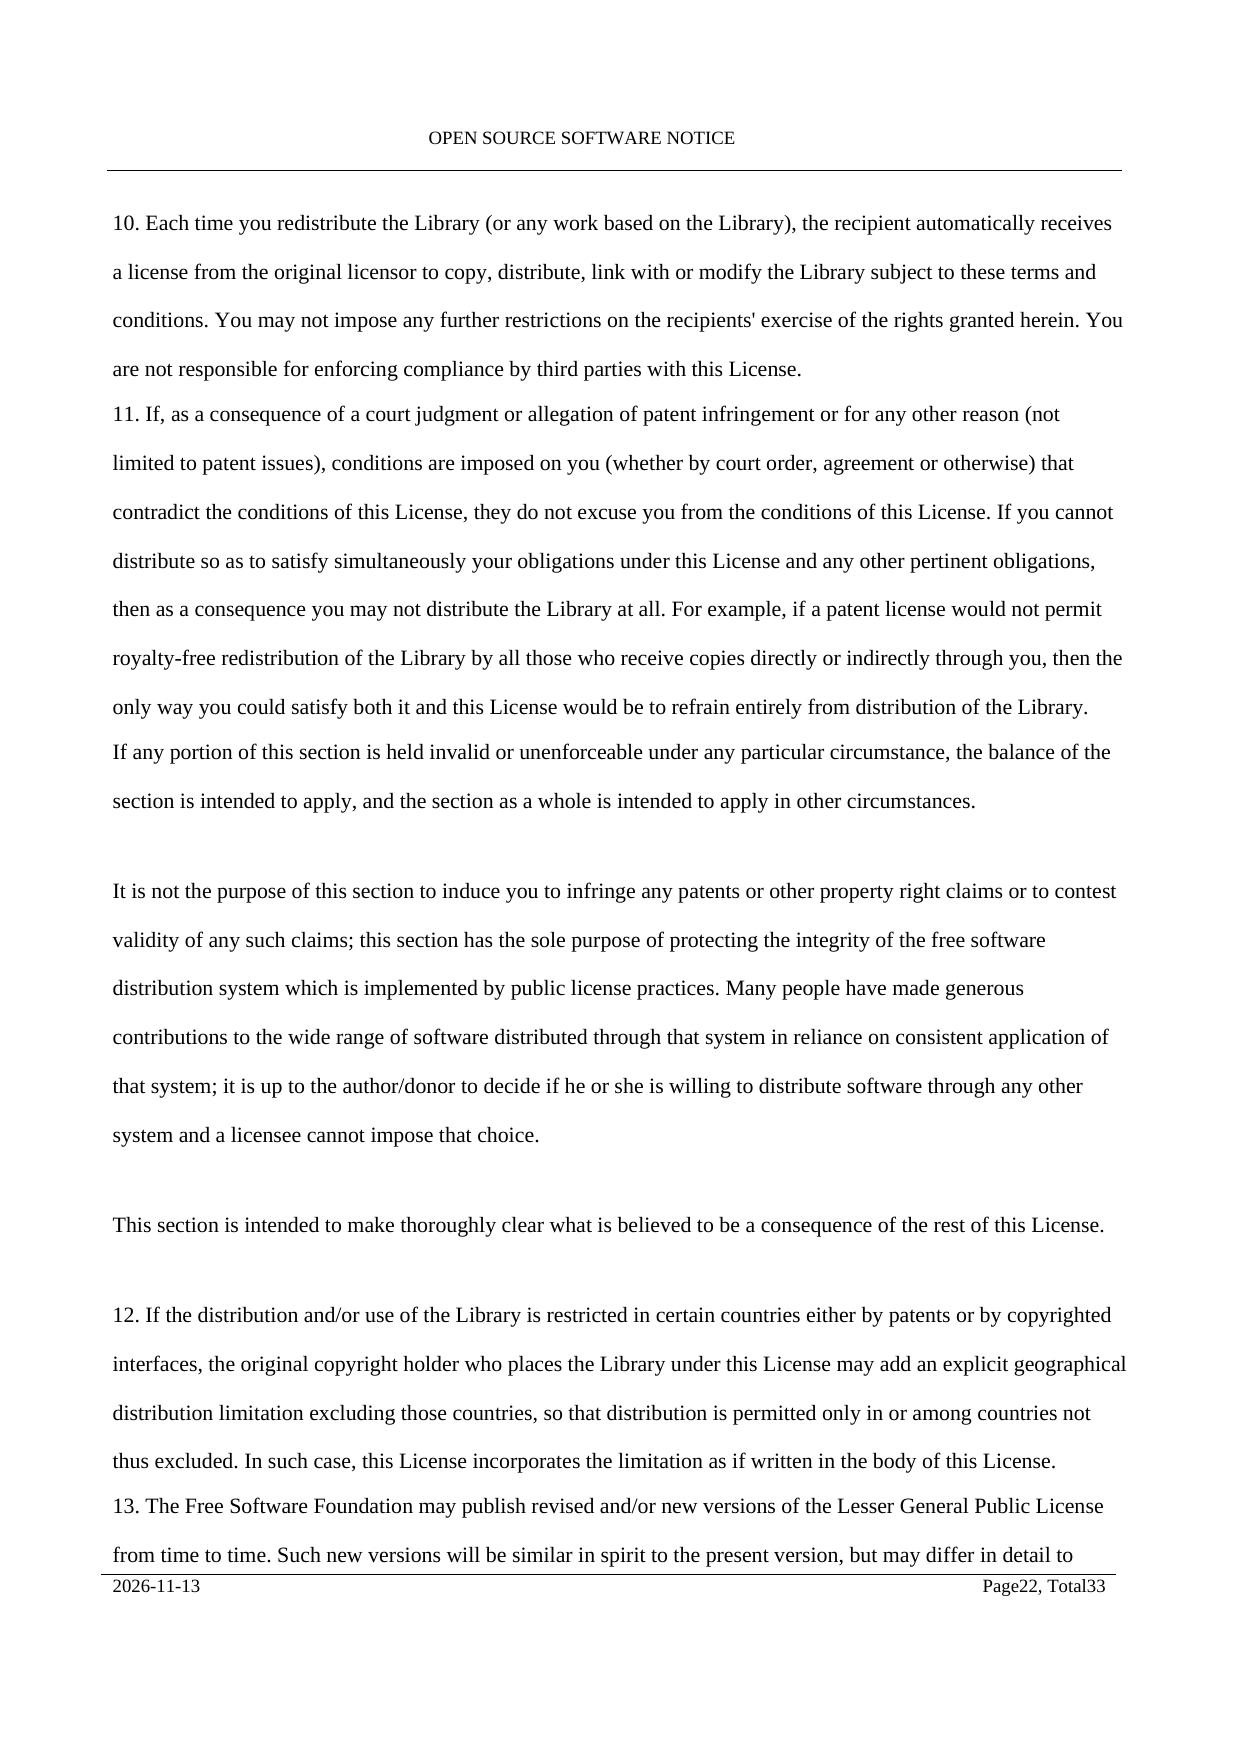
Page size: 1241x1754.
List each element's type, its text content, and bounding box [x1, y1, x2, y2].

text 11. If, as a consequence of a court judgment or allegation of patent infringement or for any other reason (not limited to patent issues), conditions are imposed on you (whether by court order, agreement or otherwise) that contradict the conditions of this License, they do not excuse you from the conditions of this License. If you cannot distribute so as to satisfy simultaneously your obligations under this License and any other pertinent obligations, then as a consequence you may not distribute the Library at all. For example, if a patent license would not permit royalty-free redistribution of the Library by all those who receive copies directly or indirectly through you, then the only way you could satisfy both it and this License would be to refrain entirely from distribution of the Library. [112, 398, 1128, 723]
text It is not the purpose of this section to induce you to infringe any patents or other property right claims or to contest validity of any such claims; this section has the sole purpose of protecting the integrity of the free software distribution system which is implemented by public license practices. Many people have made generous contributions to the wide range of software distributed through that system in reliance on consistent application of that system; it is up to the author/donor to decide if he or she is willing to distribute software through any other system and a licensee cannot impose that choice. [112, 874, 1128, 1151]
text This section is intended to make thoroughly clear what is believed to be a consequence of the rest of this License. [112, 1208, 1128, 1241]
text 10. Each time you redistribute the Library (or any work based on the Library), the recipient automatically receives a license from the original licensor to copy, distribute, link with or modify the Library subject to these terms and conditions. You may not impose any further restrictions on the recipients' exercise of the rights granted herein. You are not responsible for enforcing compliance by third parties with this License. [112, 206, 1128, 385]
text 12. If the distribution and/or use of the Library is restricted in certain countries either by patents or by copyrighted interfaces, the original copyright holder who places the Library under this License may add an explicit geographical distribution limitation excluding those countries, so that distribution is permitted only in or among countries not thus excluded. In such case, this License incorporates the limitation as if written in the body of this License. [112, 1298, 1128, 1477]
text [112, 1490, 1128, 1571]
text If any portion of this section is held invalid or unenforceable under any particular circumstance, the balance of the section is intended to apply, and the section as a whole is intended to apply in other circumstances. [112, 735, 1128, 817]
